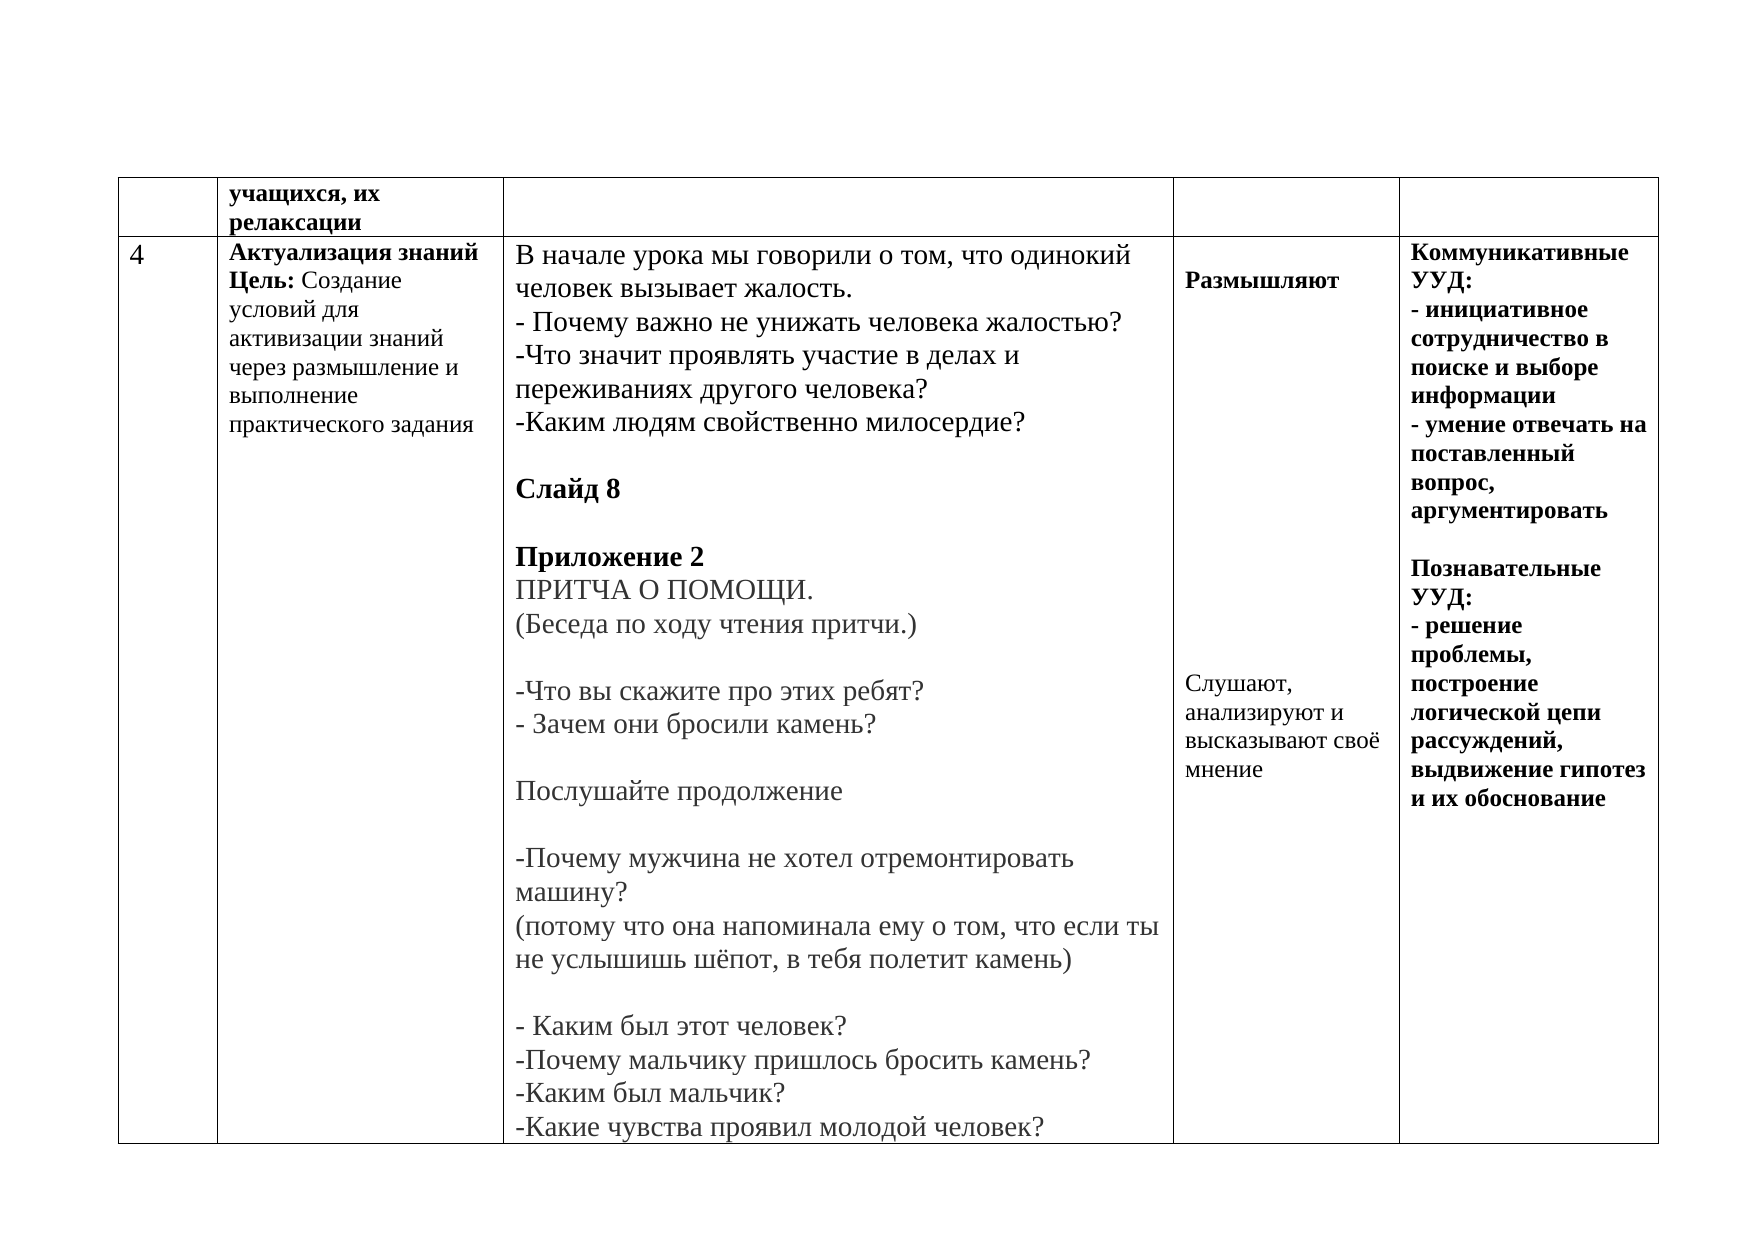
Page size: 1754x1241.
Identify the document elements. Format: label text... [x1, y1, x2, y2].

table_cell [504, 178, 1173, 236]
table_cell 4 [119, 237, 217, 1142]
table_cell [504, 237, 1173, 1142]
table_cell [218, 178, 503, 236]
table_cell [1174, 237, 1399, 1142]
table_cell [1400, 178, 1658, 236]
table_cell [1400, 237, 1658, 1142]
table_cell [1174, 178, 1399, 236]
table_cell 3 [119, 178, 217, 236]
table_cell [218, 237, 503, 1142]
